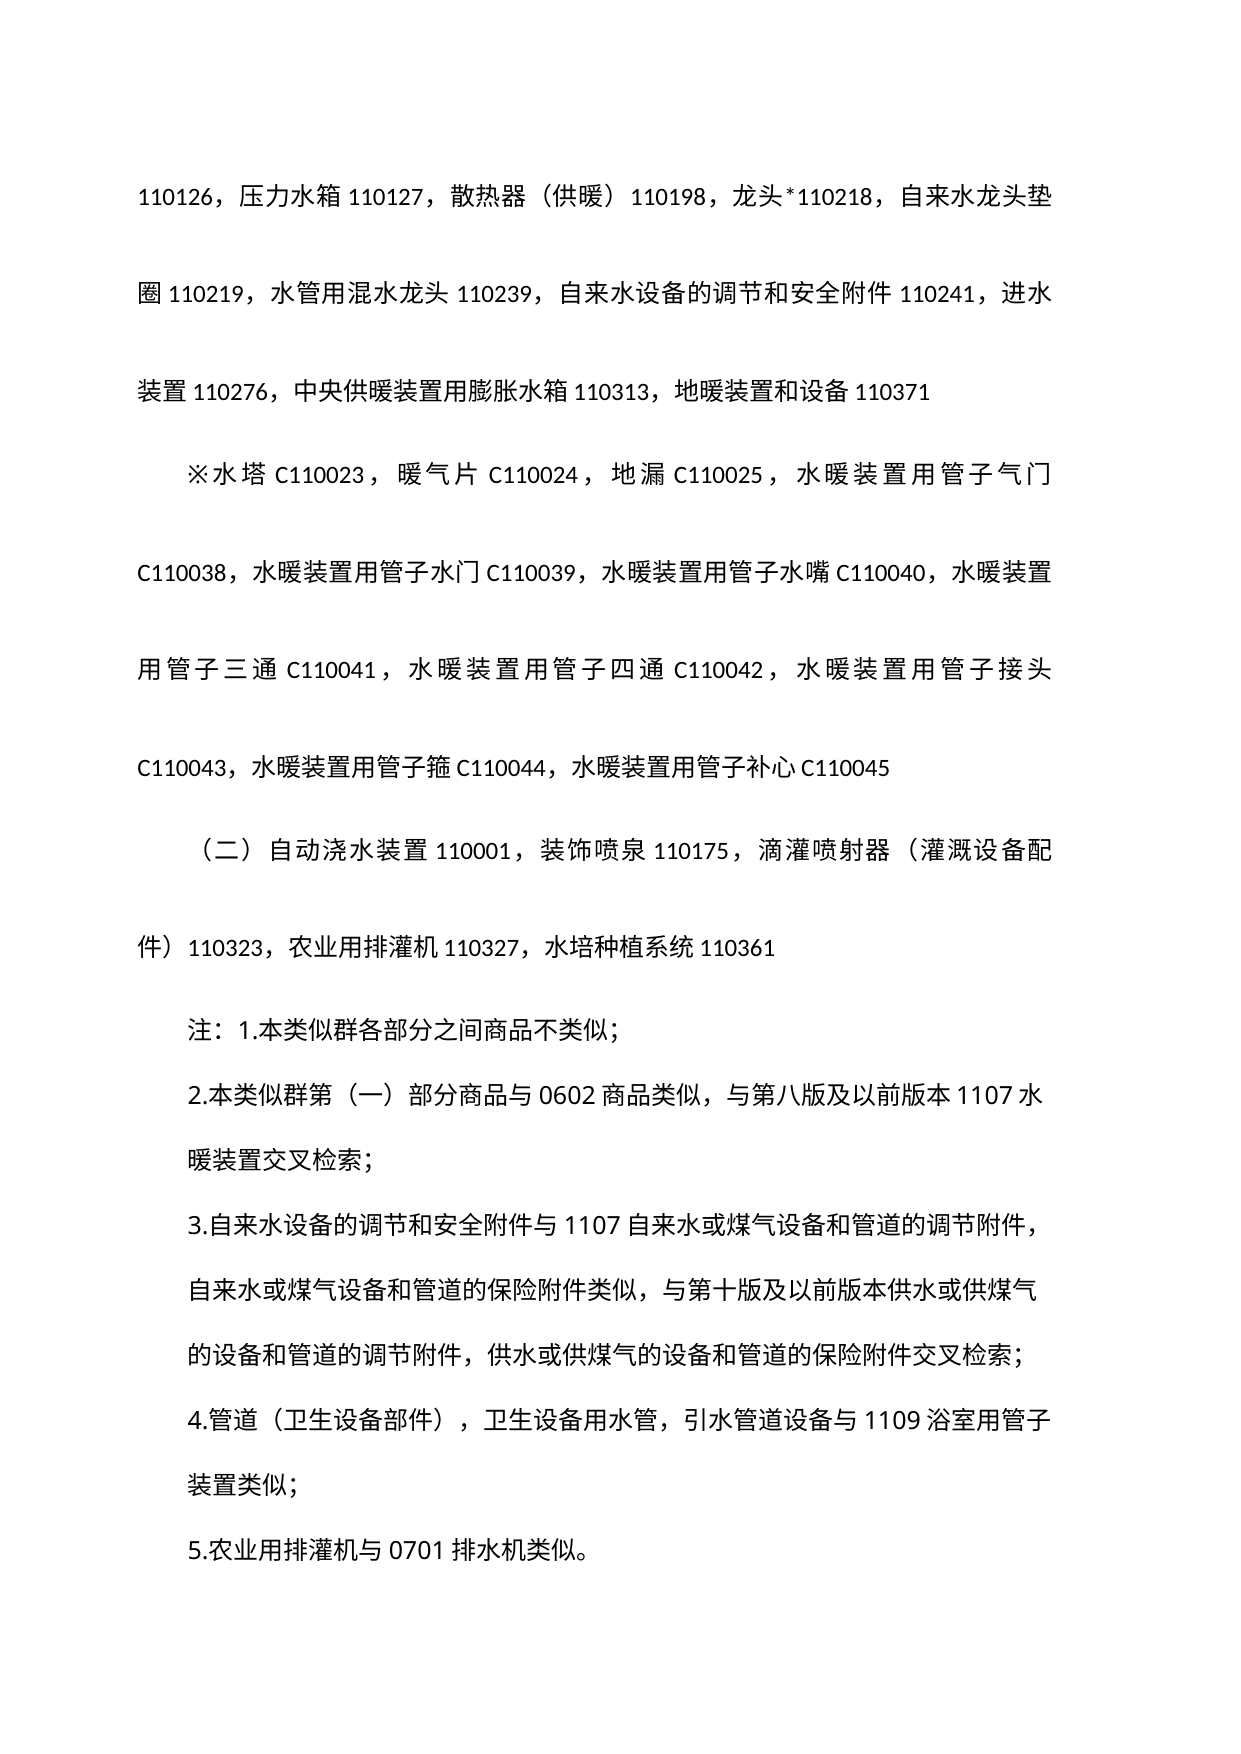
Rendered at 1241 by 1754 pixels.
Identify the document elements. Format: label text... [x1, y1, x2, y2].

text 5.农业用排灌机与0701排水机类似。 [187, 1516, 1053, 1581]
text 3.自来水设备的调节和安全附件与1107自来水或煤气设备和管道的调节附件，自来水或煤气设备和管道的保险附件类似，与第十版及以前版本供水或供煤气的设备和管道的调节附件，供水或供煤气的设备和管道的保险附件交叉检索； [187, 1191, 1053, 1386]
text 注：1.本类似群各部分之间商品不类似； [187, 996, 1053, 1061]
text （二）自动浇水装置110001，装饰喷泉110175，滴灌喷射器（灌溉设备配件）110323，农业用排灌机110327，水培种植系统110361 [137, 816, 1053, 978]
text 4.管道（卫生设备部件），卫生设备用水管，引水管道设备与1109浴室用管子装置类似； [187, 1386, 1053, 1516]
text ※水塔C110023，暖气片C110024，地漏C110025，水暖装置用管子气门C110038，水暖装置用管子水门C110039，水暖装置用管子水嘴C110040，水暖装置用管子三通C110041，水暖装置用管子四通C110042，水暖装置用管子接头C110043，水暖装置用管子箍C110044，水暖装置用管子补心C110045 [137, 440, 1053, 798]
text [137, 162, 1053, 422]
text 2.本类似群第（一）部分商品与0602商品类似，与第八版及以前版本1107水暖装置交叉检索； [187, 1061, 1053, 1191]
